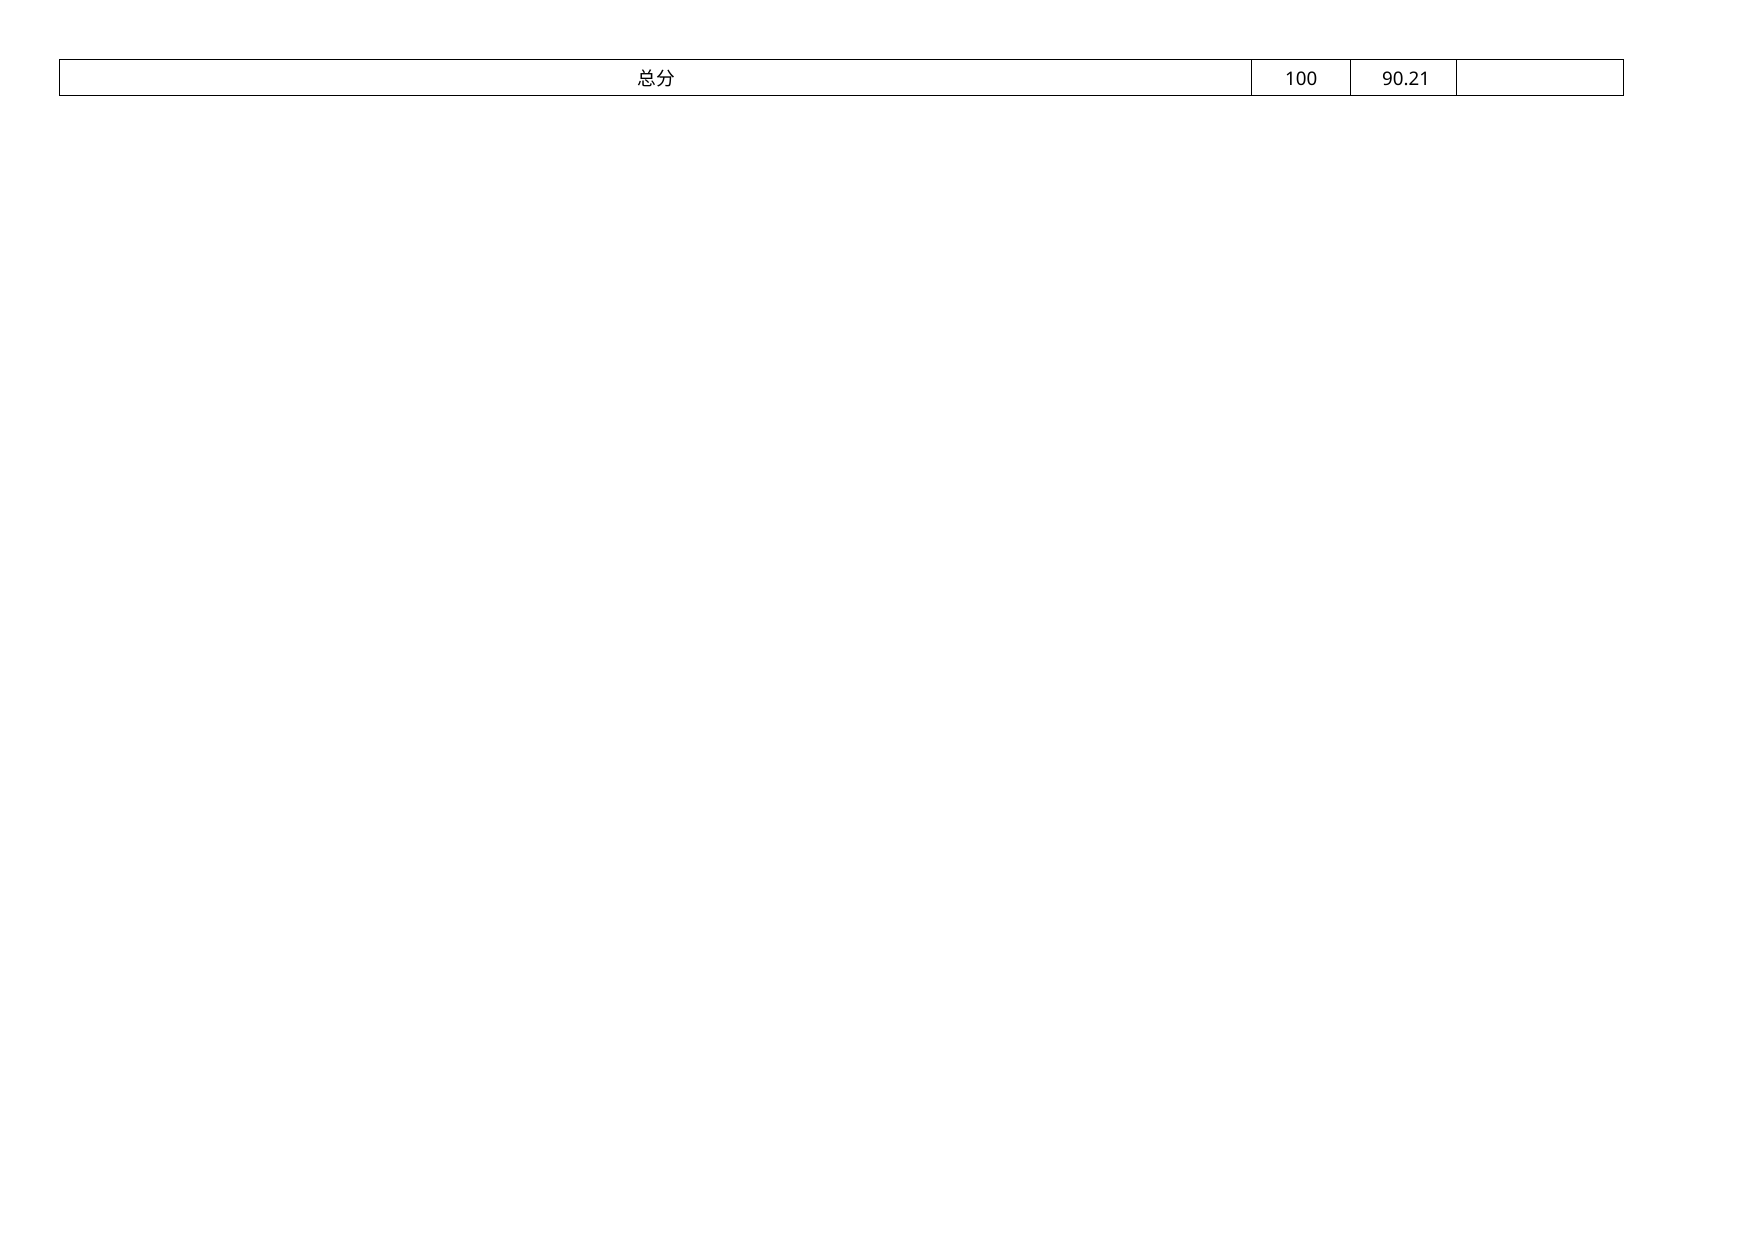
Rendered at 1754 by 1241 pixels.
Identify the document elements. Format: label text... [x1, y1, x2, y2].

table_cell [1457, 60, 1623, 95]
table_cell 90.21 [1351, 60, 1456, 95]
table_cell 总分 [60, 60, 1251, 95]
table_cell 100 [1252, 60, 1350, 95]
